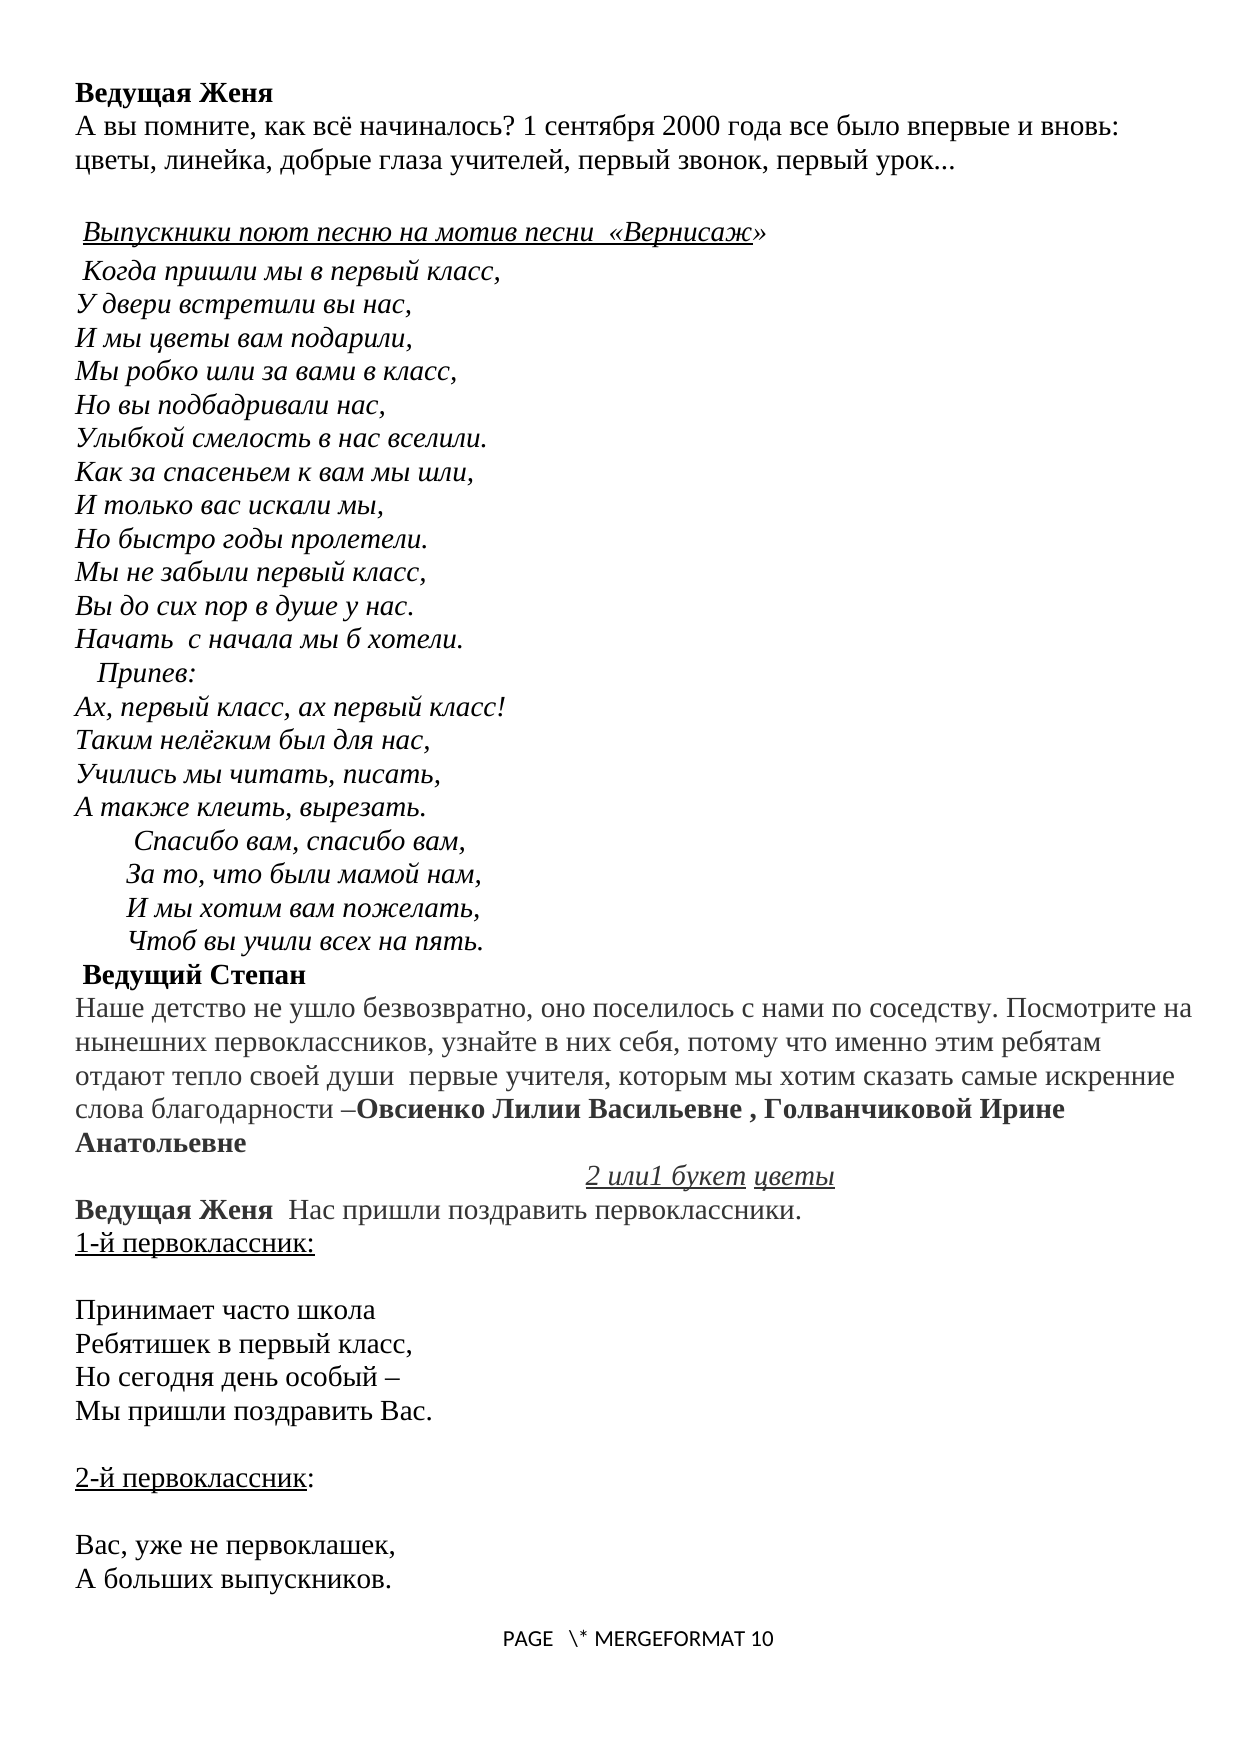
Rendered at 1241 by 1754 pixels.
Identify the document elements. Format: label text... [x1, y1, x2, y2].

text И только вас искали мы, [75, 487, 1196, 521]
text Мы не забыли первый класс, [75, 554, 1196, 588]
text Учились мы читать, писать, [75, 756, 1196, 789]
text Мы робко шли за вами в класс, [75, 353, 1196, 387]
text Начать с начала мы б хотели. [75, 622, 1196, 655]
text Спасибо вам, спасибо вам, [75, 823, 1196, 856]
text Ведущая Женя Нас пришли поздравить первоклассники. [75, 1192, 1196, 1225]
text 2-й первоклассник: [75, 1460, 1196, 1494]
text Мы пришли поздравить Вас. [75, 1393, 1196, 1427]
text Чтоб вы учили всех на пять. [75, 923, 1196, 957]
text А также клеить, вырезать. [75, 789, 1196, 823]
text Но сегодня день особый – [75, 1359, 1196, 1393]
text Но вы подбадривали нас, [75, 387, 1196, 420]
text За то, что были мамой нам, [75, 856, 1196, 890]
text Вы до сих пор в душе у нас. [75, 588, 1196, 622]
text Наше детство не ушло безвозвратно, оно поселилось с нами по соседству. Посмотрите на нынешних первоклассников, узнайте в них себя, потому что именно этим ребятам отдают тепло своей души первые учителя, которым мы хотим сказать самые искренние слова благодарности –Овсиенко Лилии Васильевне , Голванчиковой Ирине Анатольевне [75, 991, 1196, 1158]
text Вас, уже не первоклашек, [75, 1527, 1196, 1561]
text Припев: [75, 655, 1196, 689]
text И мы хотим вам пожелать, [75, 890, 1196, 923]
text Ведущий Степан [75, 957, 1196, 991]
text Но быстро годы пролетели. [75, 521, 1196, 554]
text Выпускники поют песню на мотив песни «Вернисаж» [75, 214, 1196, 248]
text Таким нелёгким был для нас, [75, 722, 1196, 756]
text Улыбкой смелость в нас вселили. [75, 420, 1196, 454]
text А вы помните, как всё начиналось? 1 сентября 2000 года все было впервые и вновь: цветы, линейка, добрые глаза учителей, первый звонок, первый урок... [75, 108, 1196, 176]
text 1-й первоклассник: [75, 1225, 1196, 1259]
text Ведущая Женя [75, 75, 1196, 108]
text 2 или1 букет цветы [75, 1158, 1196, 1192]
text И мы цветы вам подарили, [75, 320, 1196, 353]
text А больших выпускников. [75, 1561, 1196, 1594]
text Ах, первый класс, ах первый класс! [75, 689, 1196, 722]
text У двери встретили вы нас, [75, 286, 1196, 320]
text Ребятишек в первый класс, [75, 1326, 1196, 1359]
text Принимает часто школа [75, 1292, 1196, 1326]
text Как за спасеньем к вам мы шли, [75, 454, 1196, 487]
text Когда пришли мы в первый класс, [75, 253, 1196, 286]
